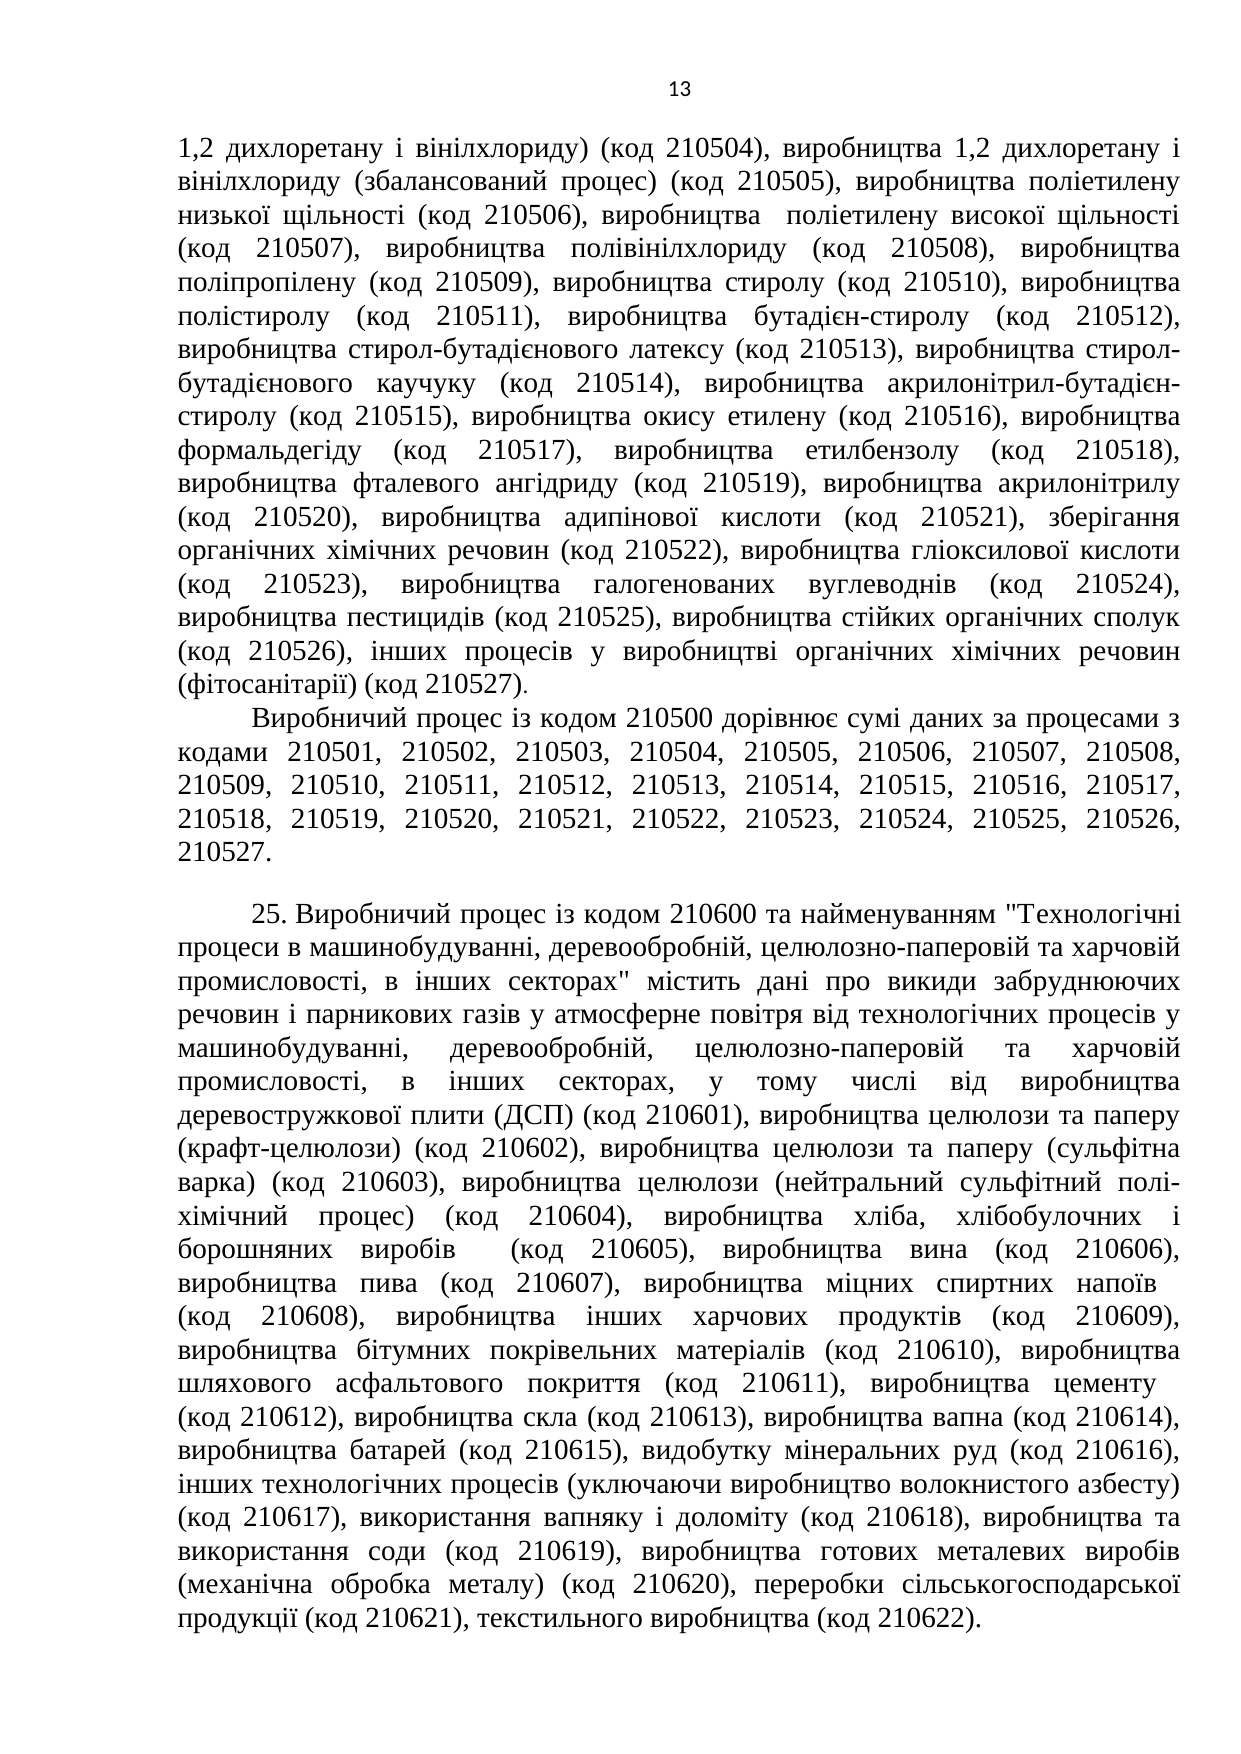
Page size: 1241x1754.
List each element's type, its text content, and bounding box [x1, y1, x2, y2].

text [177, 130, 1181, 700]
text 25. Виробничий процес із кодом 210600 та найменуванням "Технологічні процеси в машинобудуванні, деревообробній, целюлозно-паперовій та харчовій промисловості, в інших секторах" містить дані про викиди забруднюючих речовин і парникових газів у атмосферне повітря від технологічних процесів у машинобудуванні, деревообробній, целюлозно-паперовій та харчовій промисловості, в інших секторах, у тому числі від виробництва деревостружкової плити (ДСП) (код 210601), виробництва целюлози та паперу (крафт-целюлози) (код 210602), виробництва целюлози та паперу (сульфітна варка) (код 210603), виробництва целюлози (нейтральний сульфітний полі- хімічний процес) (код 210604), виробництва хліба, хлібобулочних і борошняних виробів (код 210605), виробництва вина (код 210606), виробництва пива (код 210607), виробництва міцних спиртних напоїв (код 210608), виробництва інших харчових продуктів (код 210609), виробництва бітумних покрівельних матеріалів (код 210610), виробництва шляхового асфальтового покриття (код 210611), виробництва цементу (код 210612), виробництва скла (код 210613), виробництва вапна (код 210614), виробництва батарей (код 210615), видобутку мінеральних руд (код 210616), інших технологічних процесів (уключаючи виробництво волокнистого азбесту) (код 210617), використання вапняку і доломіту (код 210618), виробництва та використання соди (код 210619), виробництва готових металевих виробів (механічна обробка металу) (код 210620), переробки сільськогосподарської продукції (код 210621), текстильного виробництва (код 210622). [177, 896, 1181, 1634]
subtitle Виробничий процес із кодом 210500 дорівнює сумі даних за процесами з кодами 210501, 210502, 210503, 210504, 210505, 210506, 210507, 210508, 210509, 210510, 210511, 210512, 210513, 210514, 210515, 210516, 210517, 210518, 210519, 210520, 210521, 210522, 210523, 210524, 210525, 210526, 210527. [177, 700, 1181, 868]
